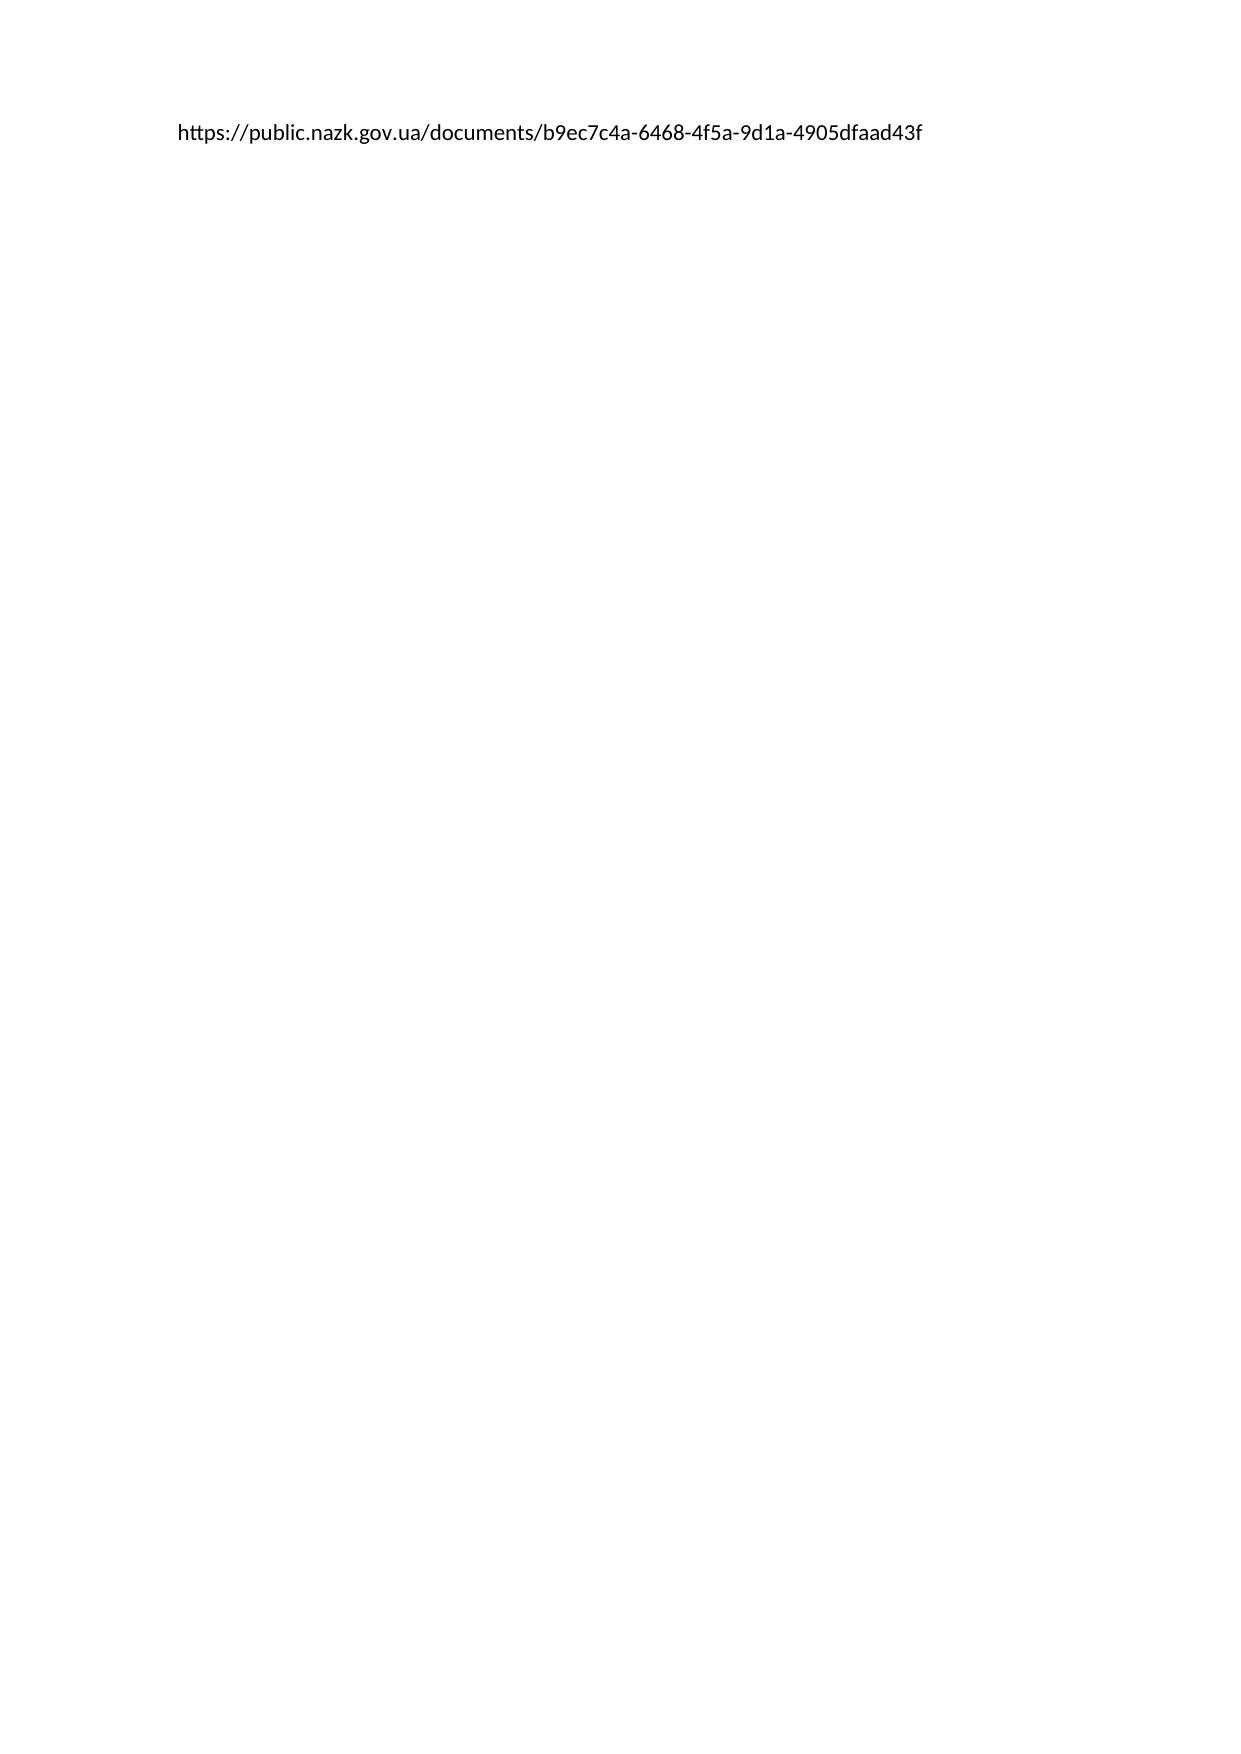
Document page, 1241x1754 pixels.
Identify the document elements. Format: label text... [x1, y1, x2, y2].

text https://public.nazk.gov.ua/documents/b9ec7c4a-6468-4f5a-9d1a-4905dfaad43f [177, 118, 1152, 146]
